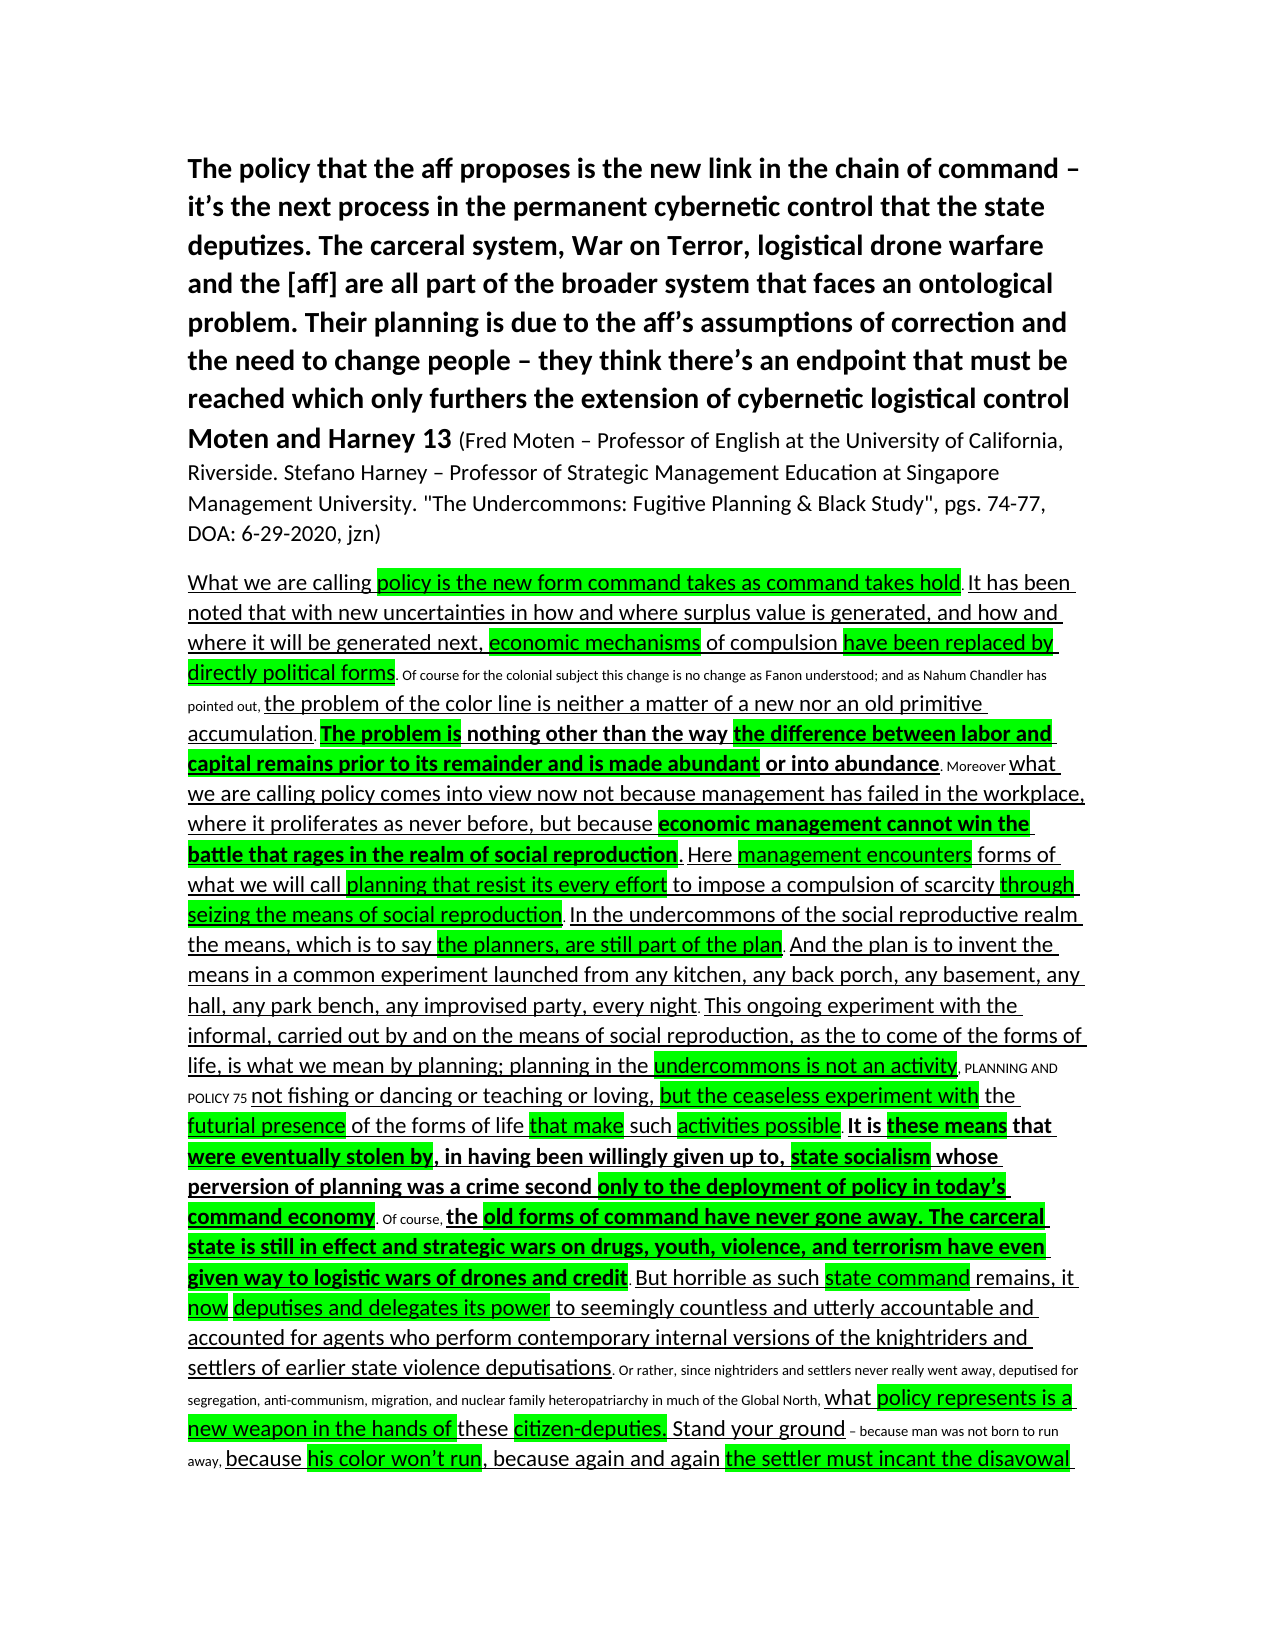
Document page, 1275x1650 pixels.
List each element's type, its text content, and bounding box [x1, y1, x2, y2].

subtitle The policy that the aff proposes is the new link in the chain of command – it’s the next process in the permanent cybernetic control that the state deputizes. The carceral system, War on Terror, logistical drone warfare and the [aff] are all part of the broader system that faces an ontological problem. Their planning is due to the aff’s assumptions of correction and the need to change people – they think there’s an endpoint that must be reached which only furthers the extension of cybernetic logistical control [187, 150, 1087, 416]
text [187, 1046, 1087, 1472]
text Moten and Harney 13 (Fred Moten – Professor of English at the University of California, Riverside. Stefano Harney – Professor of Strategic Management Education at Singapore Management University. "The Undercommons: Fugitive Planning & Black Study", pgs. 74-77, DOA: 6-29-2020, jzn) [187, 421, 1087, 547]
